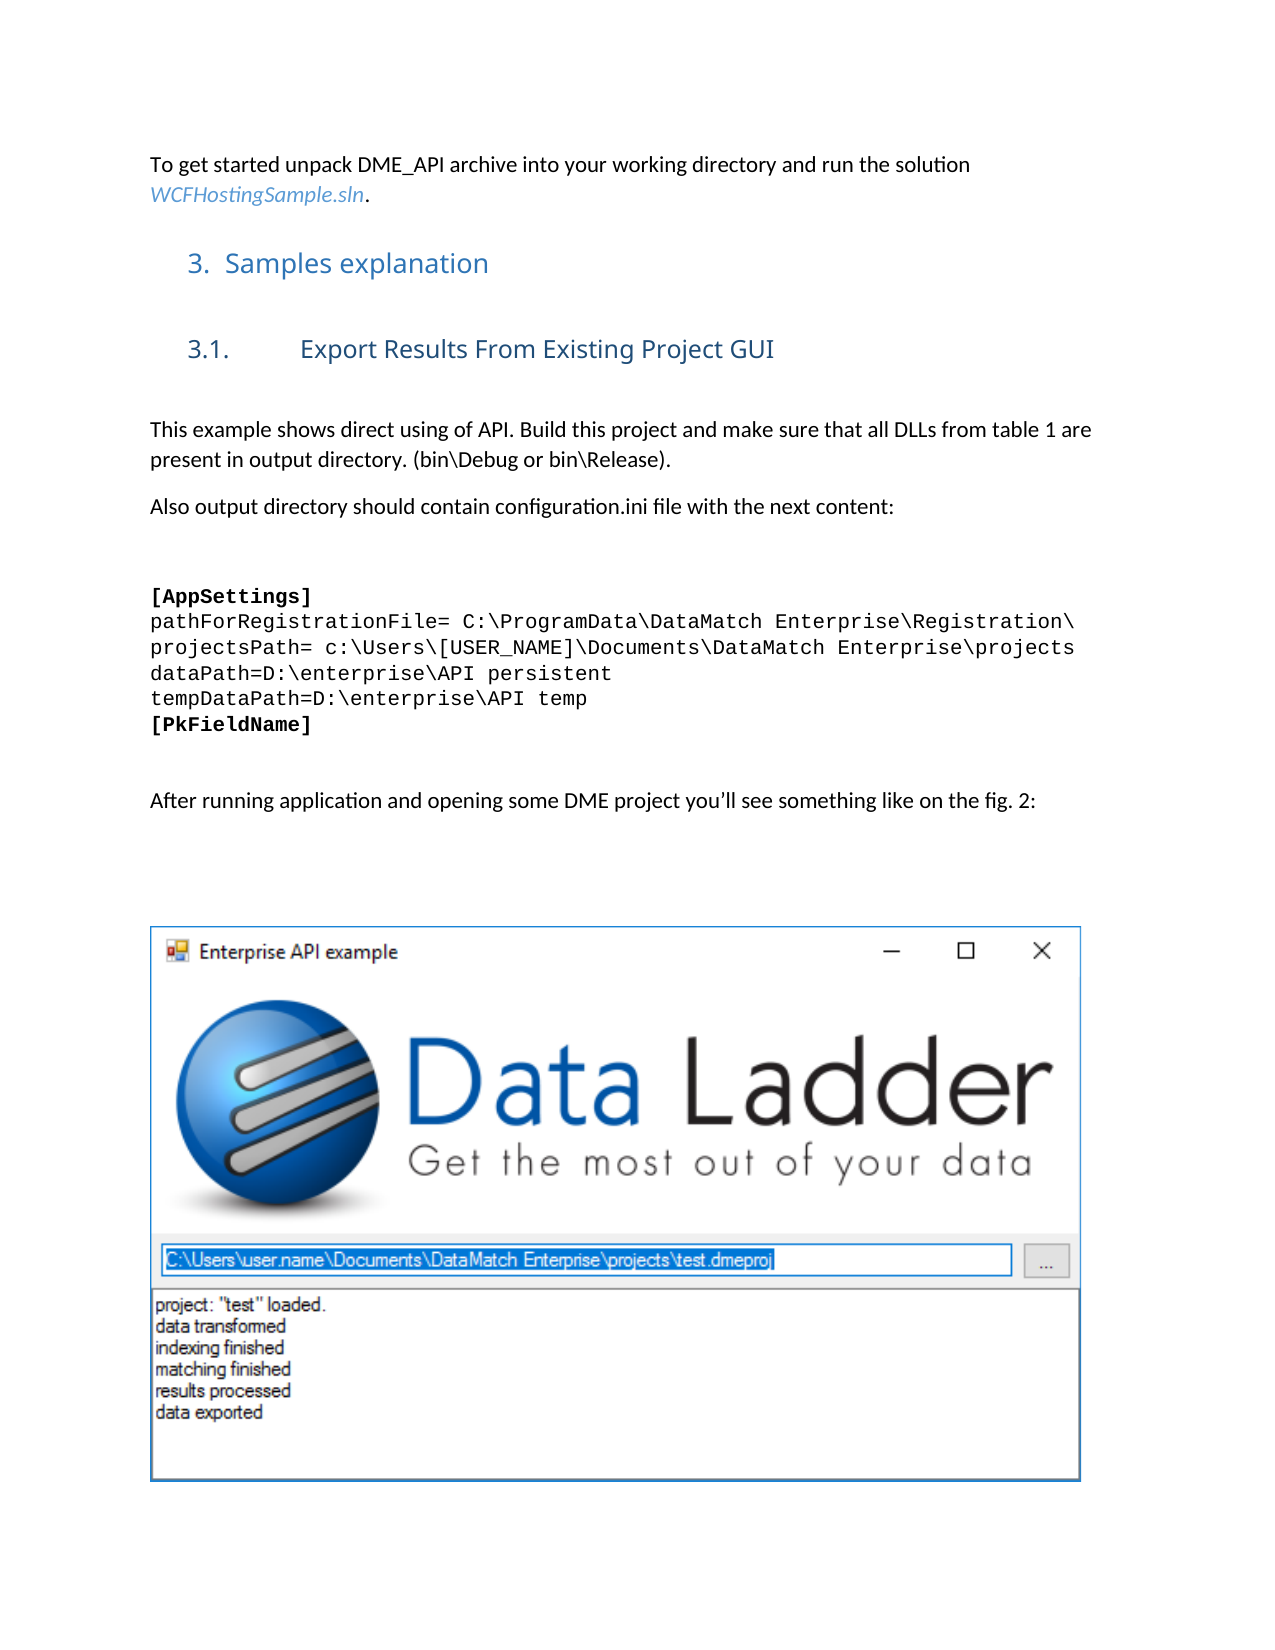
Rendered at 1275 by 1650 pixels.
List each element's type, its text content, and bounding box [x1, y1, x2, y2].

text [PkFieldName] [150, 713, 1125, 737]
text projectsPath= c:\Users\[USER_NAME]\Documents\DataMatch Enterprise\projects [150, 637, 1125, 661]
text dataPath=D:\enterprise\API persistent [150, 662, 1125, 686]
text tempDataPath=D:\enterprise\API temp [150, 688, 1125, 712]
text Also output directory should contain configuration.ini file with the next content: [150, 492, 1125, 520]
subtitle Export Results From Existing Project GUI [187, 331, 1125, 366]
text [AppSettings] [150, 586, 1125, 609]
subtitle Samples explanation [187, 245, 1125, 282]
text To get started unpack DME_API archive into your working directory and run the solution WCFHostingSample.sln. [150, 150, 1125, 208]
text After running application and opening some DME project you’ll see something like on the fig. 2: [150, 786, 1125, 814]
text pathForRegistrationFile= C:\ProgramData\DataMatch Enterprise\Registration\ [150, 611, 1125, 635]
text This example shows direct using of API. Build this project and make sure that all DLLs from table 1 are present in output directory. (bin\Debug or bin\Release). [150, 415, 1125, 473]
picture [150, 926, 1082, 1482]
